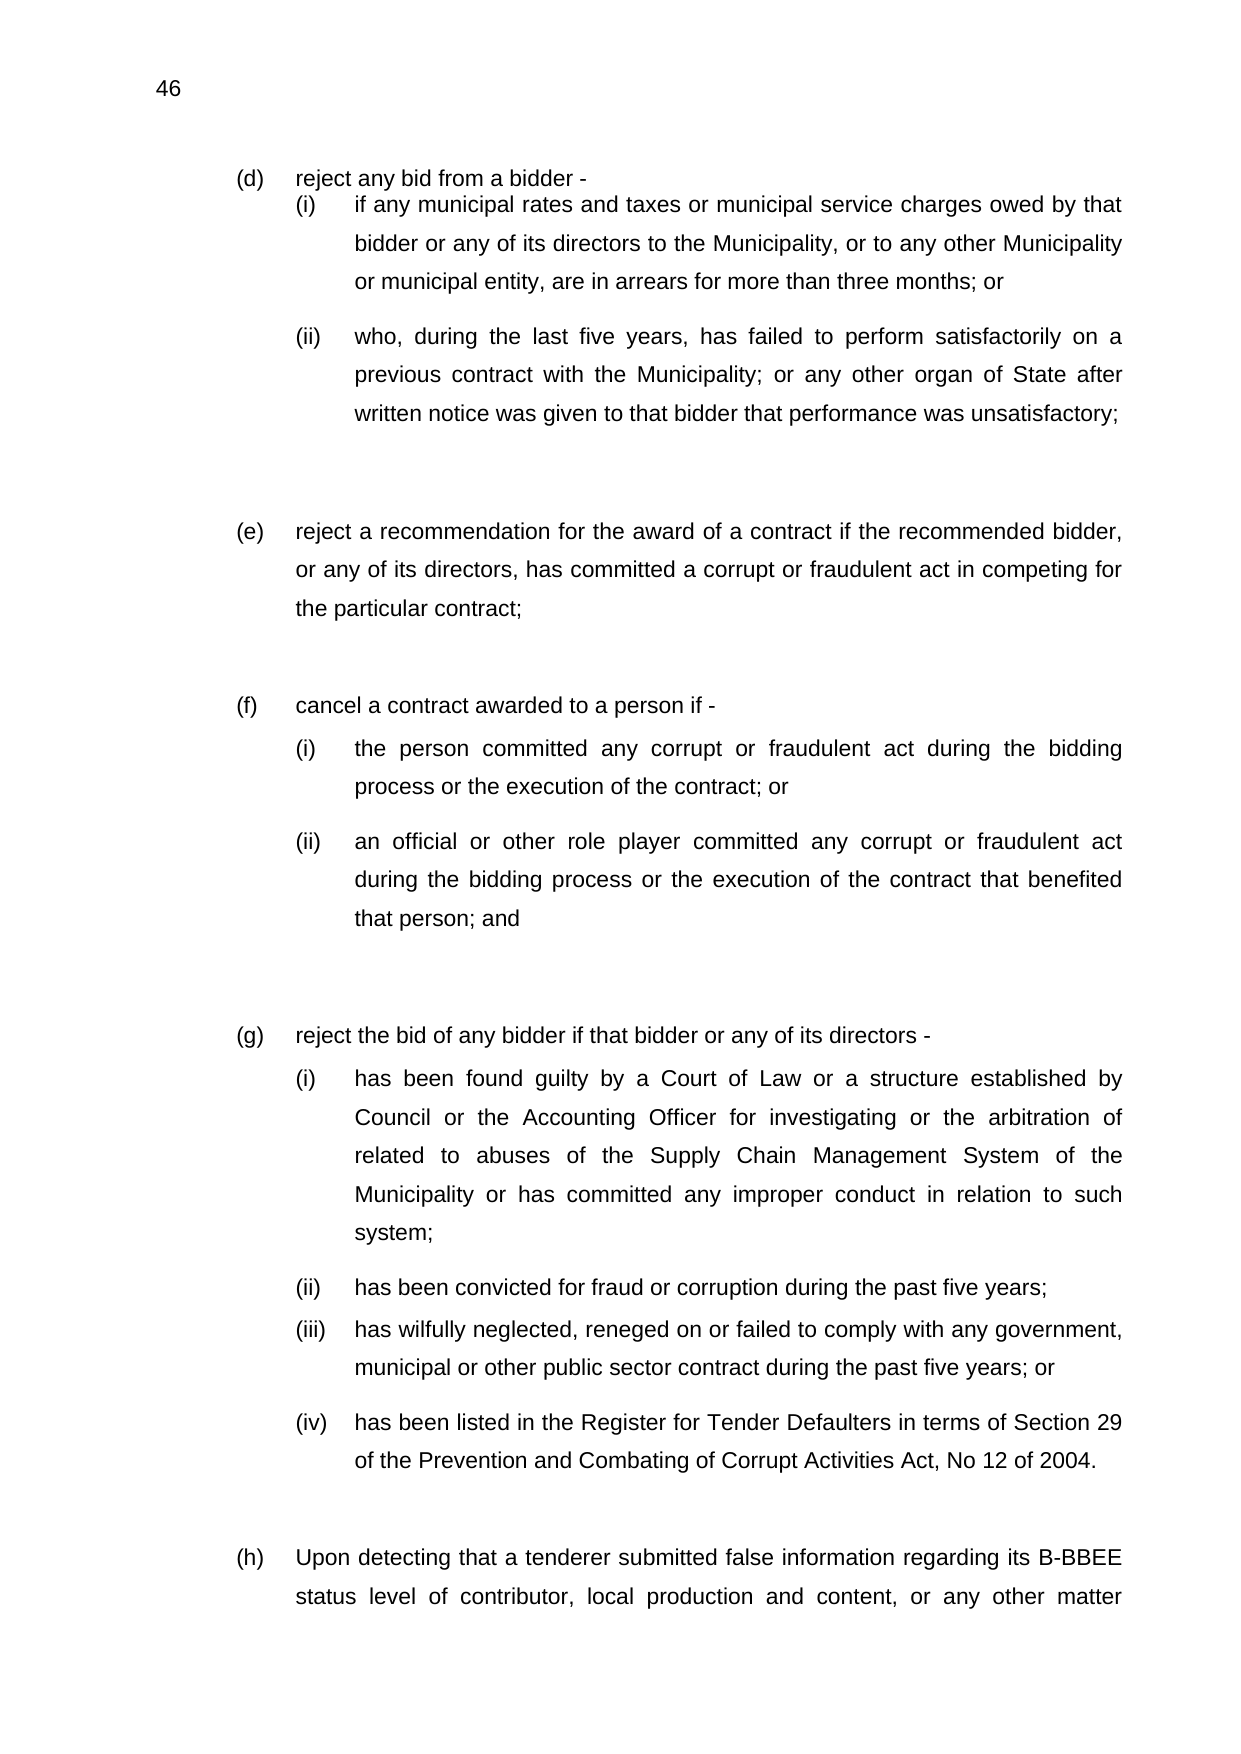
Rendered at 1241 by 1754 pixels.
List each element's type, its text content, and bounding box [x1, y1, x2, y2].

list has been found guilty by a Court of Law or a structure established by Council or the Accounting Officer for investigating or the arbitration of related to abuses of the Supply Chain Management System of the Municipality or has committed any improper conduct in relation to such system; [295, 1065, 1123, 1246]
list reject any bid from a bidder - [236, 164, 1123, 191]
list if any municipal rates and taxes or municipal service charges owed by that bidder or any of its directors to the Municipality, or to any other Municipality or municipal entity, are in arrears for more than three months; or [295, 191, 1123, 294]
list who, during the last five years, has failed to perform satisfactorily on a previous contract with the Municipality; or any other organ of State after written notice was given to that bidder that performance was unsatisfactory; [295, 323, 1123, 426]
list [236, 1544, 1123, 1609]
list reject the bid of any bidder if that bidder or any of its directors - [236, 1022, 1123, 1049]
list cancel a contract awarded to a person if - [236, 692, 1123, 718]
list an official or other role player committed any corrupt or fraudulent act during the bidding process or the execution of the contract that benefited that person; and [295, 828, 1123, 931]
list the person committed any corrupt or fraudulent act during the bidding process or the execution of the contract; or [295, 734, 1123, 799]
list has been listed in the Register for Tender Defaulters in terms of Section 29 of the Prevention and Combating of Corrupt Activities Act, No 12 of 2004. [295, 1408, 1123, 1473]
list reject a recommendation for the award of a contract if the recommended bidder, or any of its directors, has committed a corrupt or fraudulent act in competing for the particular contract; [236, 518, 1123, 621]
list has been convicted for fraud or corruption during the past five years; [295, 1274, 1123, 1300]
list has wilfully neglected, reneged on or failed to comply with any government, municipal or other public sector contract during the past five years; or [295, 1316, 1123, 1381]
